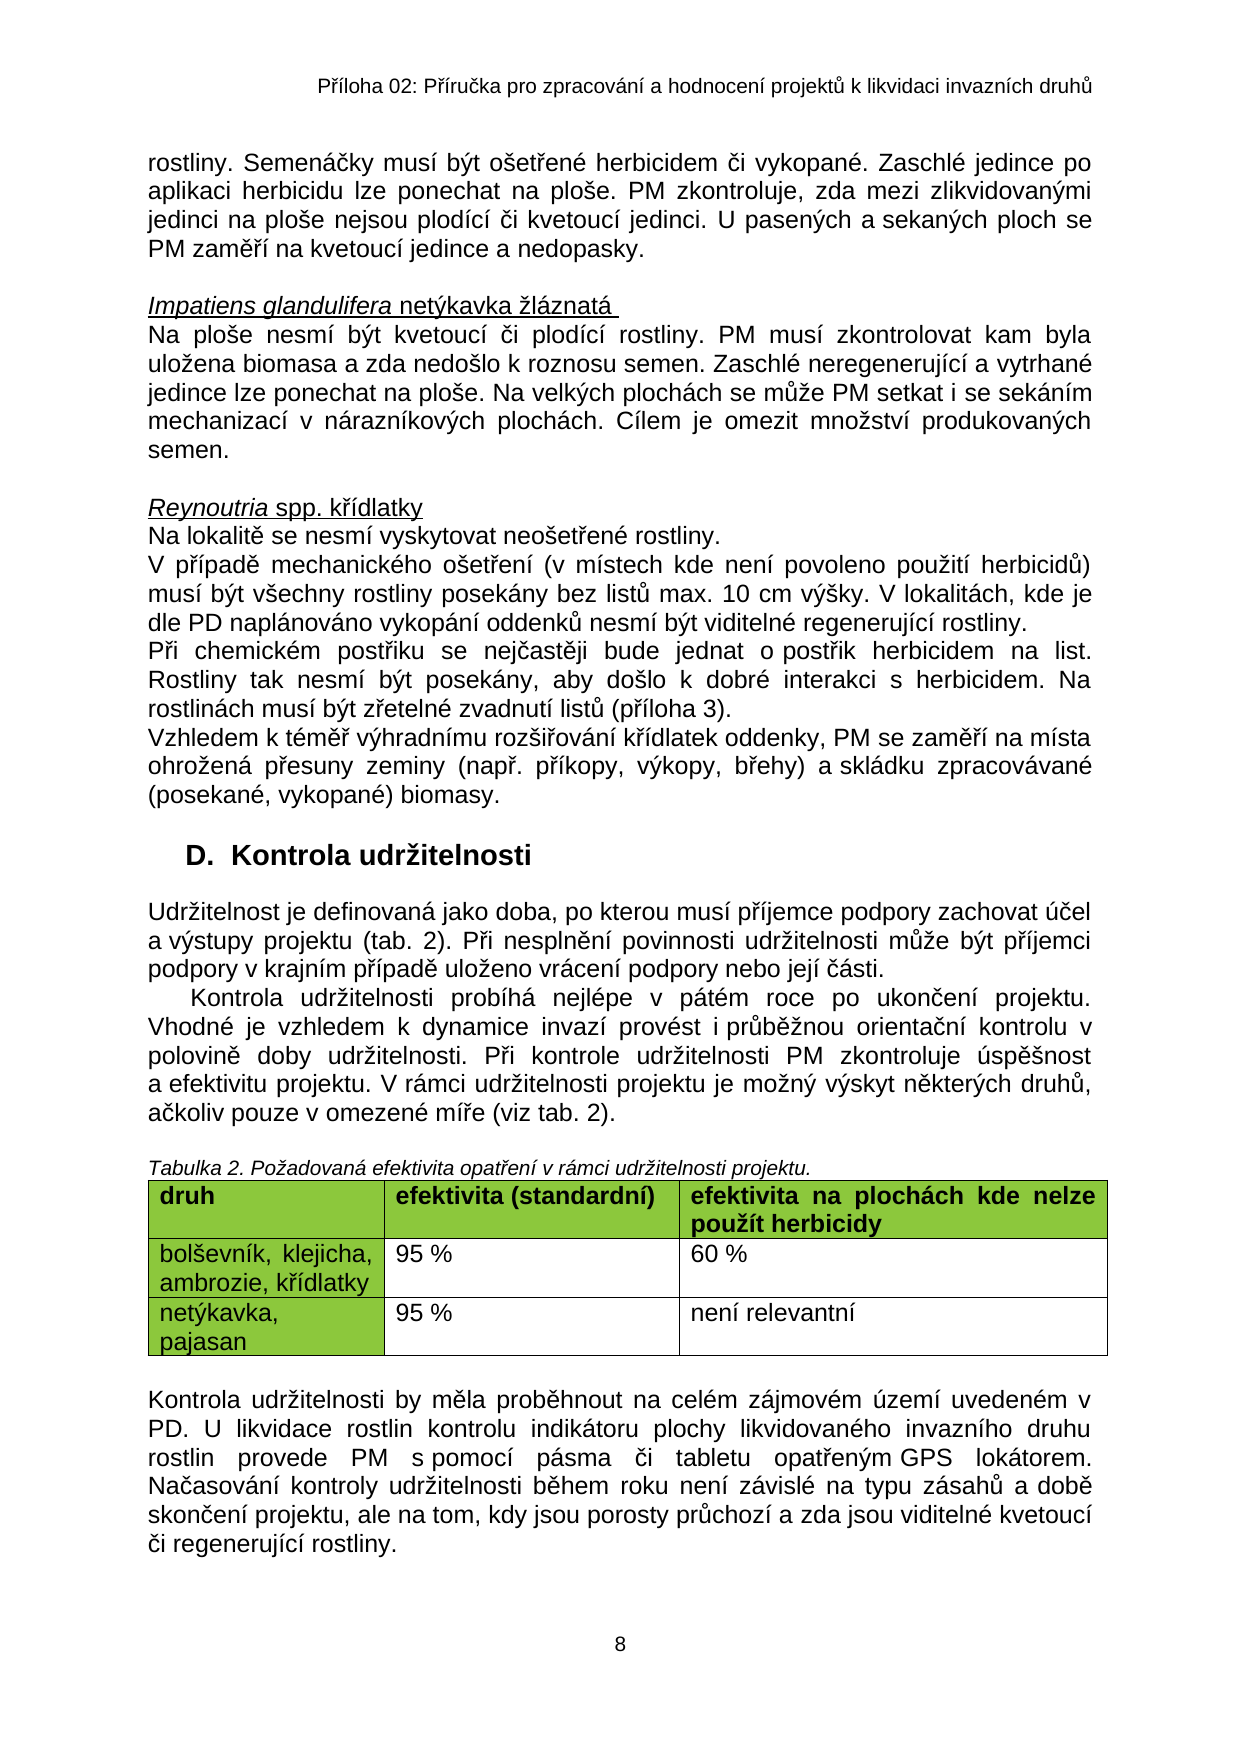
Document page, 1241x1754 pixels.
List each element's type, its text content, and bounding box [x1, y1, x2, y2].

text Tabulka 2. Požadovaná efektivita opatření v rámci udržitelnosti projektu. [148, 1156, 1093, 1180]
table_header efektivita (standardní) [385, 1181, 679, 1238]
text Kontrola udržitelnosti probíhá nejlépe v pátém roce po ukončení projektu. Vhodné je vzhledem k dynamice invazí provést i průběžnou orientační kontrolu v polovině doby udržitelnosti. Při kontrole udržitelnosti PM zkontroluje úspěšnost a efektivitu projektu. V rámci udržitelnosti projektu je možný výskyt některých druhů, ačkoliv pouze v omezené míře (viz tab. 2). [148, 983, 1093, 1127]
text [148, 148, 1093, 263]
text V případě mechanického ošetření (v místech kde není povoleno použití herbicidů) musí být všechny rostliny posekány bez listů max. 10 cm výšky. V lokalitách, kde je dle PD naplánováno vykopání oddenků nesmí být viditelné regenerující rostliny. [148, 550, 1093, 636]
table_header druh [149, 1181, 384, 1238]
text Udržitelnost je definovaná jako doba, po kterou musí příjemce podpory zachovat účel a výstupy projektu (tab. 2). Při nesplnění povinnosti udržitelnosti může být příjemci podpory v krajním případě uloženo vrácení podpory nebo její části. [148, 897, 1093, 983]
text Impatiens glandulifera netýkavka žláznatá [148, 291, 1093, 320]
table_cell 95 % [385, 1239, 679, 1297]
text Kontrola udržitelnosti by měla proběhnout na celém zájmovém území uvedeném v PD. U likvidace rostlin kontrolu indikátoru plochy likvidovaného invazního druhu rostlin provede PM s pomocí pásma či tabletu opatřeným GPS lokátorem. Načasování kontroly udržitelnosti během roku není závislé na typu zásahů a době skončení projektu, ale na tom, kdy jsou porosty průchozí a zda jsou viditelné kvetoucí či regenerující rostliny. [148, 1385, 1093, 1558]
text Na lokalitě se nesmí vyskytovat neošetřené rostliny. [148, 521, 1093, 550]
list Kontrola udržitelnosti [185, 838, 1093, 871]
table_cell 60 % [680, 1239, 1107, 1297]
text Na ploše nesmí být kvetoucí či plodící rostliny. PM musí zkontrolovat kam byla uložena biomasa a zda nedošlo k roznosu semen. Zaschlé neregenerující a vytrhané jedince lze ponechat na ploše. Na velkých plochách se může PM setkat i se sekáním mechanizací v nárazníkových plochách. Cílem je omezit množství produkovaných semen. [148, 320, 1093, 464]
table_cell není relevantní [680, 1298, 1107, 1355]
text Při chemickém postřiku se nejčastěji bude jednat o postřik herbicidem na list. Rostliny tak nesmí být posekány, aby došlo k dobré interakci s herbicidem. Na rostlinách musí být zřetelné zvadnutí listů (příloha 3). [148, 636, 1093, 723]
text Reynoutria spp. křídlatky [148, 493, 1093, 521]
table_cell 95 % [385, 1298, 679, 1355]
text Vzhledem k téměř výhradnímu rozšiřování křídlatek oddenky, PM se zaměří na místa ohrožená přesuny zeminy (např. příkopy, výkopy, břehy) a skládku zpracovávané (posekané, vykopané) biomasy. [148, 723, 1093, 809]
table_cell netýkavka, pajasan [149, 1298, 384, 1355]
table_cell bolševník, klejicha, ambrozie, křídlatky [149, 1239, 384, 1297]
table_header efektivita na plochách kde nelze použít herbicidy [680, 1181, 1107, 1238]
